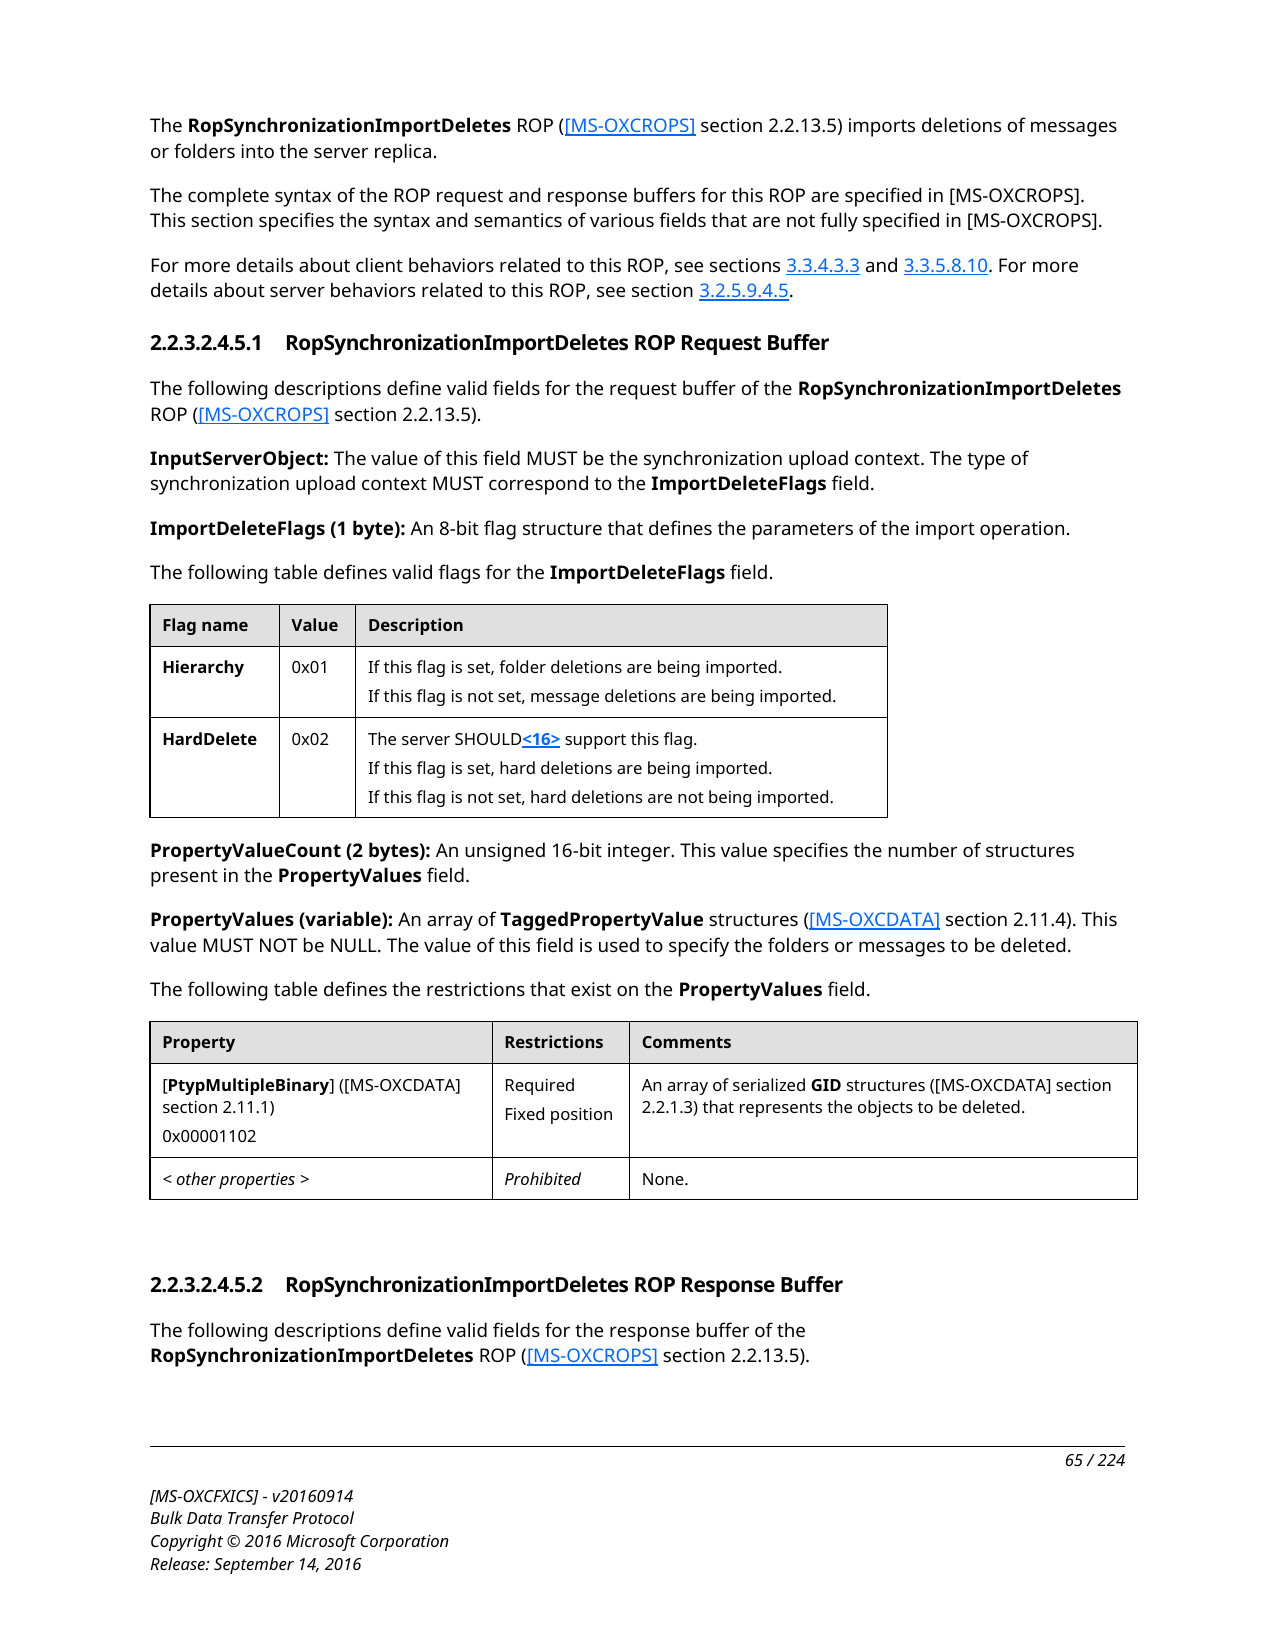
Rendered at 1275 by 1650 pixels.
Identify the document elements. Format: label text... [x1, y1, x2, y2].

text The complete syntax of the ROP request and response buffers for this ROP are specified in [MS-OXCROPS]. This section specifies the syntax and semantics of various fields that are not fully specified in [MS-OXCROPS]. [150, 182, 1125, 233]
text ImportDeleteFlags (1 byte): An 8-bit flag structure that defines the parameters of the import operation. [150, 515, 1125, 540]
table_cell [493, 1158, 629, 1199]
text The RopSynchronizationImportDeletes ROP ([MS-OXCROPS] section 2.2.13.5) imports deletions of messages or folders into the server replica. [150, 112, 1125, 163]
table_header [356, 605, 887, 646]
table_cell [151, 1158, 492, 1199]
text The following table defines valid flags for the ImportDeleteFlags field. [150, 559, 1125, 585]
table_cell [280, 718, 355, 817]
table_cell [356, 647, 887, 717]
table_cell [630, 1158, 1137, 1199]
text PropertyValues (variable): An array of TaggedPropertyValue structures ([MS-OXCDATA] section 2.11.4). This value MUST NOT be NULL. The value of this field is used to specify the folders or messages to be deleted. [150, 907, 1125, 958]
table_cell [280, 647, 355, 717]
text InputServerObject: The value of this field MUST be the synchronization upload context. The type of synchronization upload context MUST correspond to the ImportDeleteFlags field. [150, 445, 1125, 496]
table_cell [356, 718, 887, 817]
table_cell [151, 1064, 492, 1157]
text The following descriptions define valid fields for the response buffer of the RopSynchronizationImportDeletes ROP ([MS-OXCROPS] section 2.2.13.5). [150, 1317, 1125, 1368]
subtitle RopSynchronizationImportDeletes ROP Request Buffer [150, 328, 1125, 357]
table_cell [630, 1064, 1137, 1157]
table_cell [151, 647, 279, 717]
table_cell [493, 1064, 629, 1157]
text PropertyValueCount (2 bytes): An unsigned 16-bit integer. This value specifies the number of structures present in the PropertyValues field. [150, 837, 1125, 888]
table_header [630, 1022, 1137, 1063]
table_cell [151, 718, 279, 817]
text For more details about client behaviors related to this ROP, see sections 3.3.4.3.3 and 3.3.5.8.10. For more details about server behaviors related to this ROP, see section 3.2.5.9.4.5. [150, 252, 1125, 303]
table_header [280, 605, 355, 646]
text The following descriptions define valid fields for the request buffer of the RopSynchronizationImportDeletes ROP ([MS-OXCROPS] section 2.2.13.5). [150, 375, 1125, 426]
text The following table defines the restrictions that exist on the PropertyValues field. [150, 977, 1125, 1002]
subtitle RopSynchronizationImportDeletes ROP Response Buffer [150, 1270, 1125, 1298]
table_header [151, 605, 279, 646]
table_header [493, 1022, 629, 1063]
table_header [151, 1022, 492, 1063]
